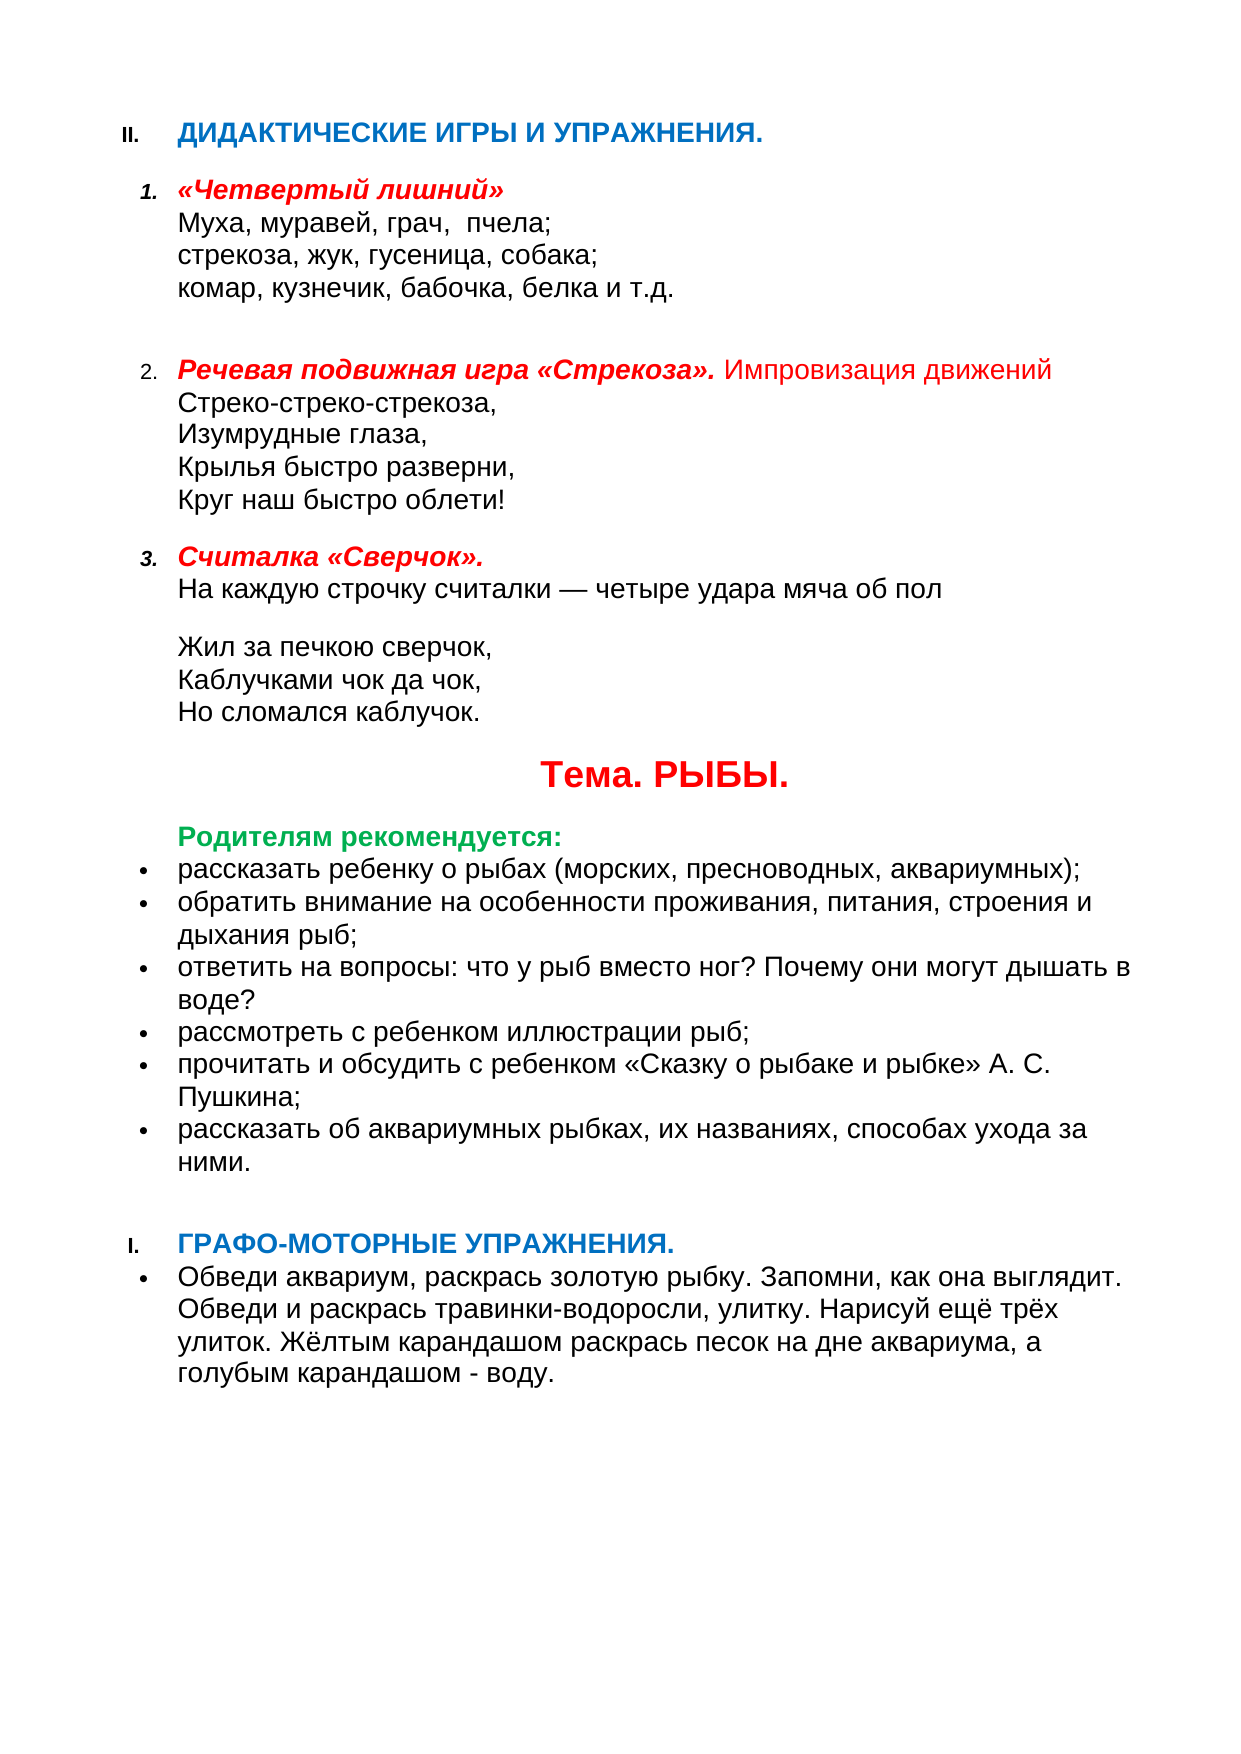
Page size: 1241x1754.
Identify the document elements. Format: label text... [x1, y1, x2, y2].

subtitle ДИДАКТИЧЕСКИЕ ИГРЫ И УПРАЖНЕНИЯ. [121, 116, 1223, 148]
text Крылья быстро разверни, Круг наш быстро облети! [177, 450, 517, 515]
list ответить на вопросы: что у рыб вместо ног? Почему они могут дышать в воде? [140, 950, 1132, 1015]
subtitle ГРАФО-МОТОРНЫЕ УПРАЖНЕНИЯ. [127, 1227, 1223, 1260]
list Речевая подвижная игра «Стрекоза». Импровизация движений Стреко-стреко-стрекоза, [140, 353, 1053, 418]
list рассказать об аквариумных рыбках, их названиях, способах ухода за ними. [140, 1112, 1087, 1177]
list обратить внимание на особенности проживания, питания, строения и дыхания рыб; [140, 885, 1093, 950]
list рассмотреть с ребенком иллюстрации рыб; [140, 1015, 1223, 1047]
text Муха, муравей, грач, пчела; стрекоза, жук, гусеница, собака; комар, кузнечик, бабочка, белка и т.д. [177, 206, 675, 303]
subtitle Родителям рекомендуется: [177, 821, 1223, 853]
subtitle Считалка «Сверчок». [140, 540, 1223, 573]
list Обведи аквариум, раскрась золотую рыбку. Запомни, как она выглядит. Обведи и раскрась травинки-водоросли, улитку. Нарисуй ещё трёх улиток. Жёлтым карандашом раскрась песок на дне аквариума, а [140, 1260, 1123, 1357]
text голубым карандашом - воду. [177, 1357, 1223, 1389]
list рассказать ребенку о рыбах (морских, пресноводных, аквариумных); [140, 853, 1223, 885]
list прочитать и обсудить с ребенком «Сказку о рыбаке и рыбке» А. С. Пушкина; [140, 1047, 1052, 1112]
subtitle Тема. РЫБЫ. [331, 752, 999, 795]
text Изумрудные глаза, [177, 418, 1223, 450]
text На каждую строчку считалки — четыре удара мяча об пол [177, 573, 1223, 605]
subtitle «Четвертый лишний» [140, 173, 1223, 206]
text Жил за печкою сверчок, Каблучками чок да чок, Но сломался каблучок. [177, 630, 494, 727]
